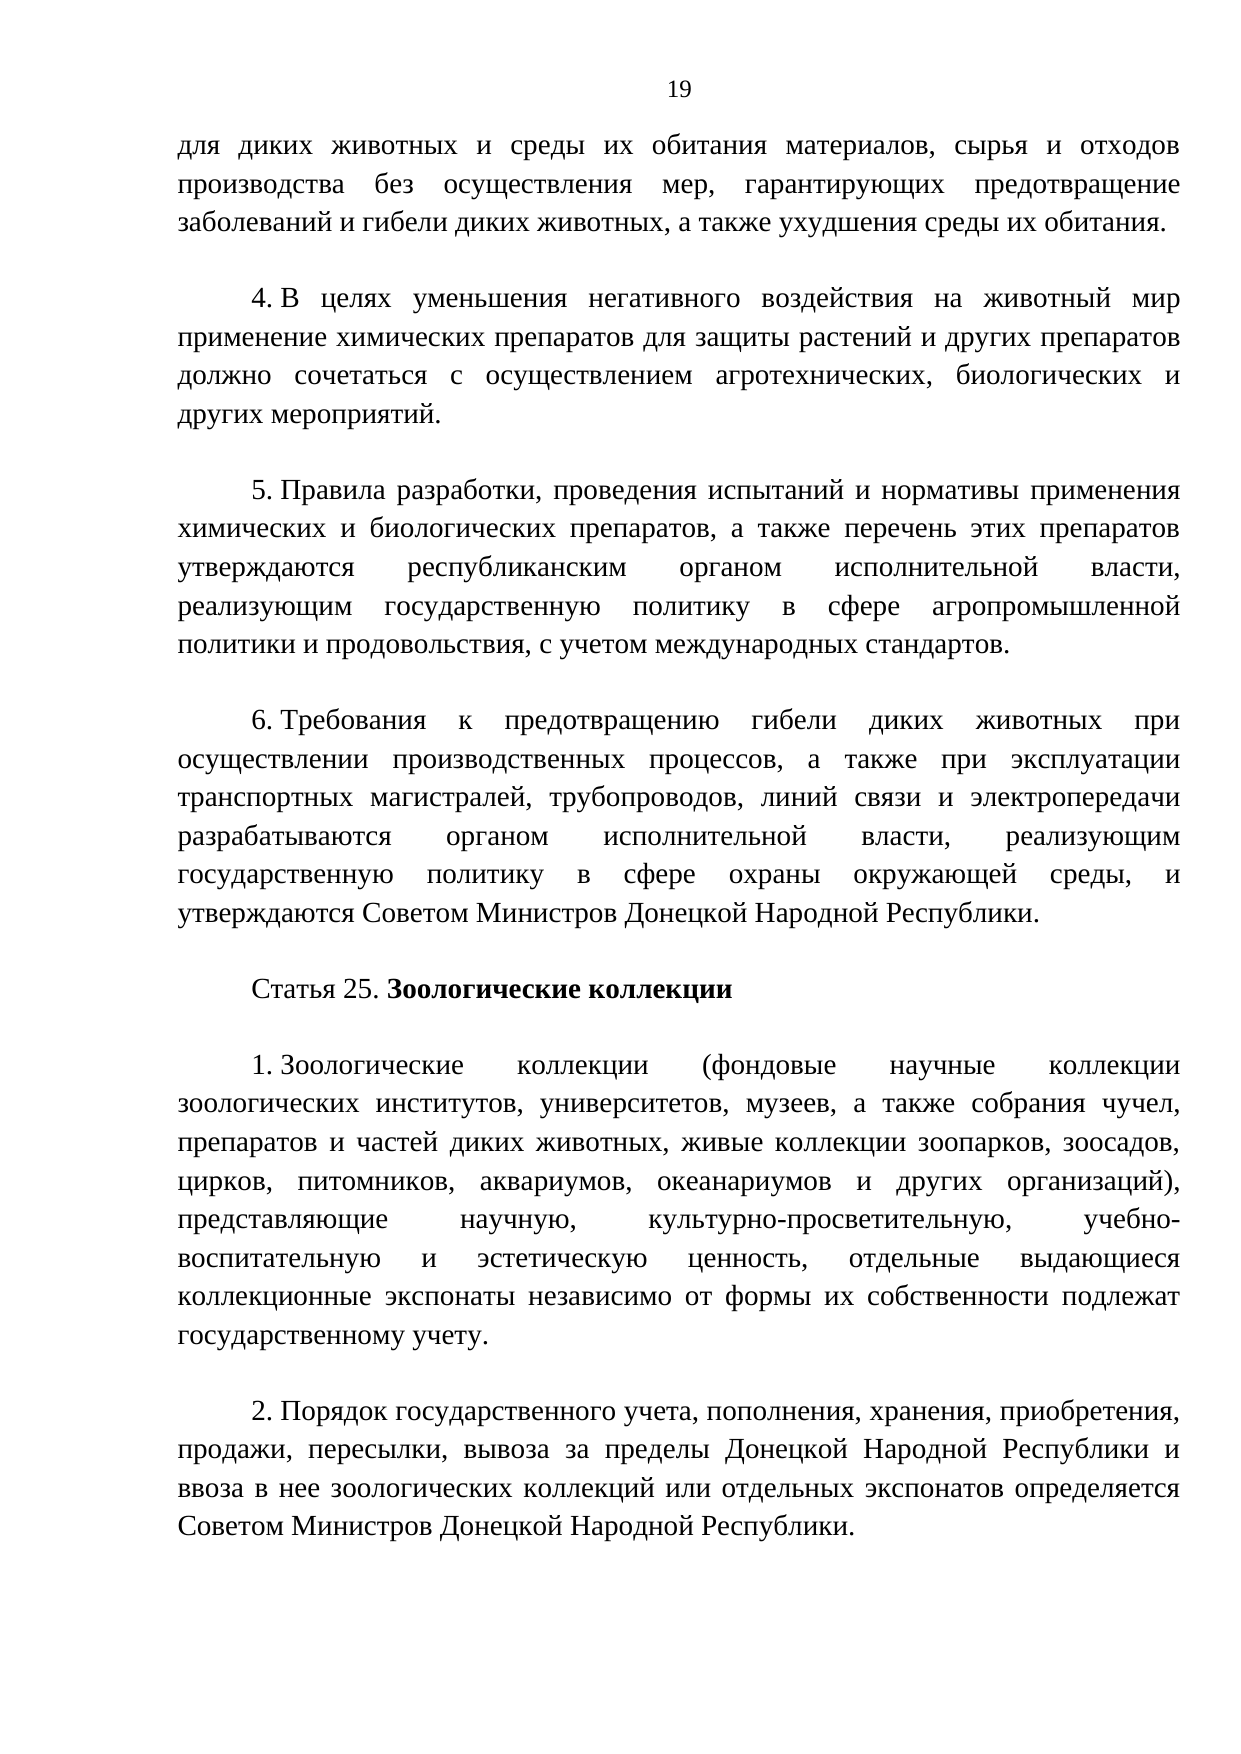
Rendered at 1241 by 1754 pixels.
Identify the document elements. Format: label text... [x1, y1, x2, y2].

text 6. Требования к предотвращению гибели диких животных при осуществлении производственных процессов, а также при эксплуатации транспортных магистралей, трубопроводов, линий связи и электропередачи разрабатываются органом исполнительной власти, реализующим государственную политику в сфере охраны окружающей среды, и утверждаются Советом Министров Донецкой Народной Республики. [177, 702, 1181, 928]
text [177, 127, 1181, 238]
text 2. Порядок государственного учета, пополнения, хранения, приобретения, продажи, пересылки, вывоза за пределы Донецкой Народной Республики и ввоза в нее зоологических коллекций или отдельных экспонатов определяется Советом Министров Донецкой Народной Республики. [177, 1393, 1181, 1542]
text 1. Зоологические коллекции (фондовые научные коллекции зоологических институтов, университетов, музеев, а также собрания чучел, препаратов и частей диких животных, живые коллекции зоопарков, зоосадов, цирков, питомников, аквариумов, океанариумов и других организаций), представляющие научную, культурно-просветительную, учебно-воспитательную и эстетическую ценность, отдельные выдающиеся коллекционные экспонаты независимо от формы их собственности подлежат государственному учету. [177, 1047, 1181, 1350]
text 4. В целях уменьшения негативного воздействия на животный мир применение химических препаратов для защиты растений и других препаратов должно сочетаться с осуществлением агротехнических, биологических и других мероприятий. [177, 280, 1181, 429]
text Статья 25. Зоологические коллекции [177, 971, 1181, 1004]
text 5. Правила разработки, проведения испытаний и нормативы применения химических и биологических препаратов, а также перечень этих препаратов утверждаются республиканским органом исполнительной власти, реализующим государственную политику в сфере агропромышленной политики и продовольствия, с учетом международных стандартов. [177, 472, 1181, 660]
